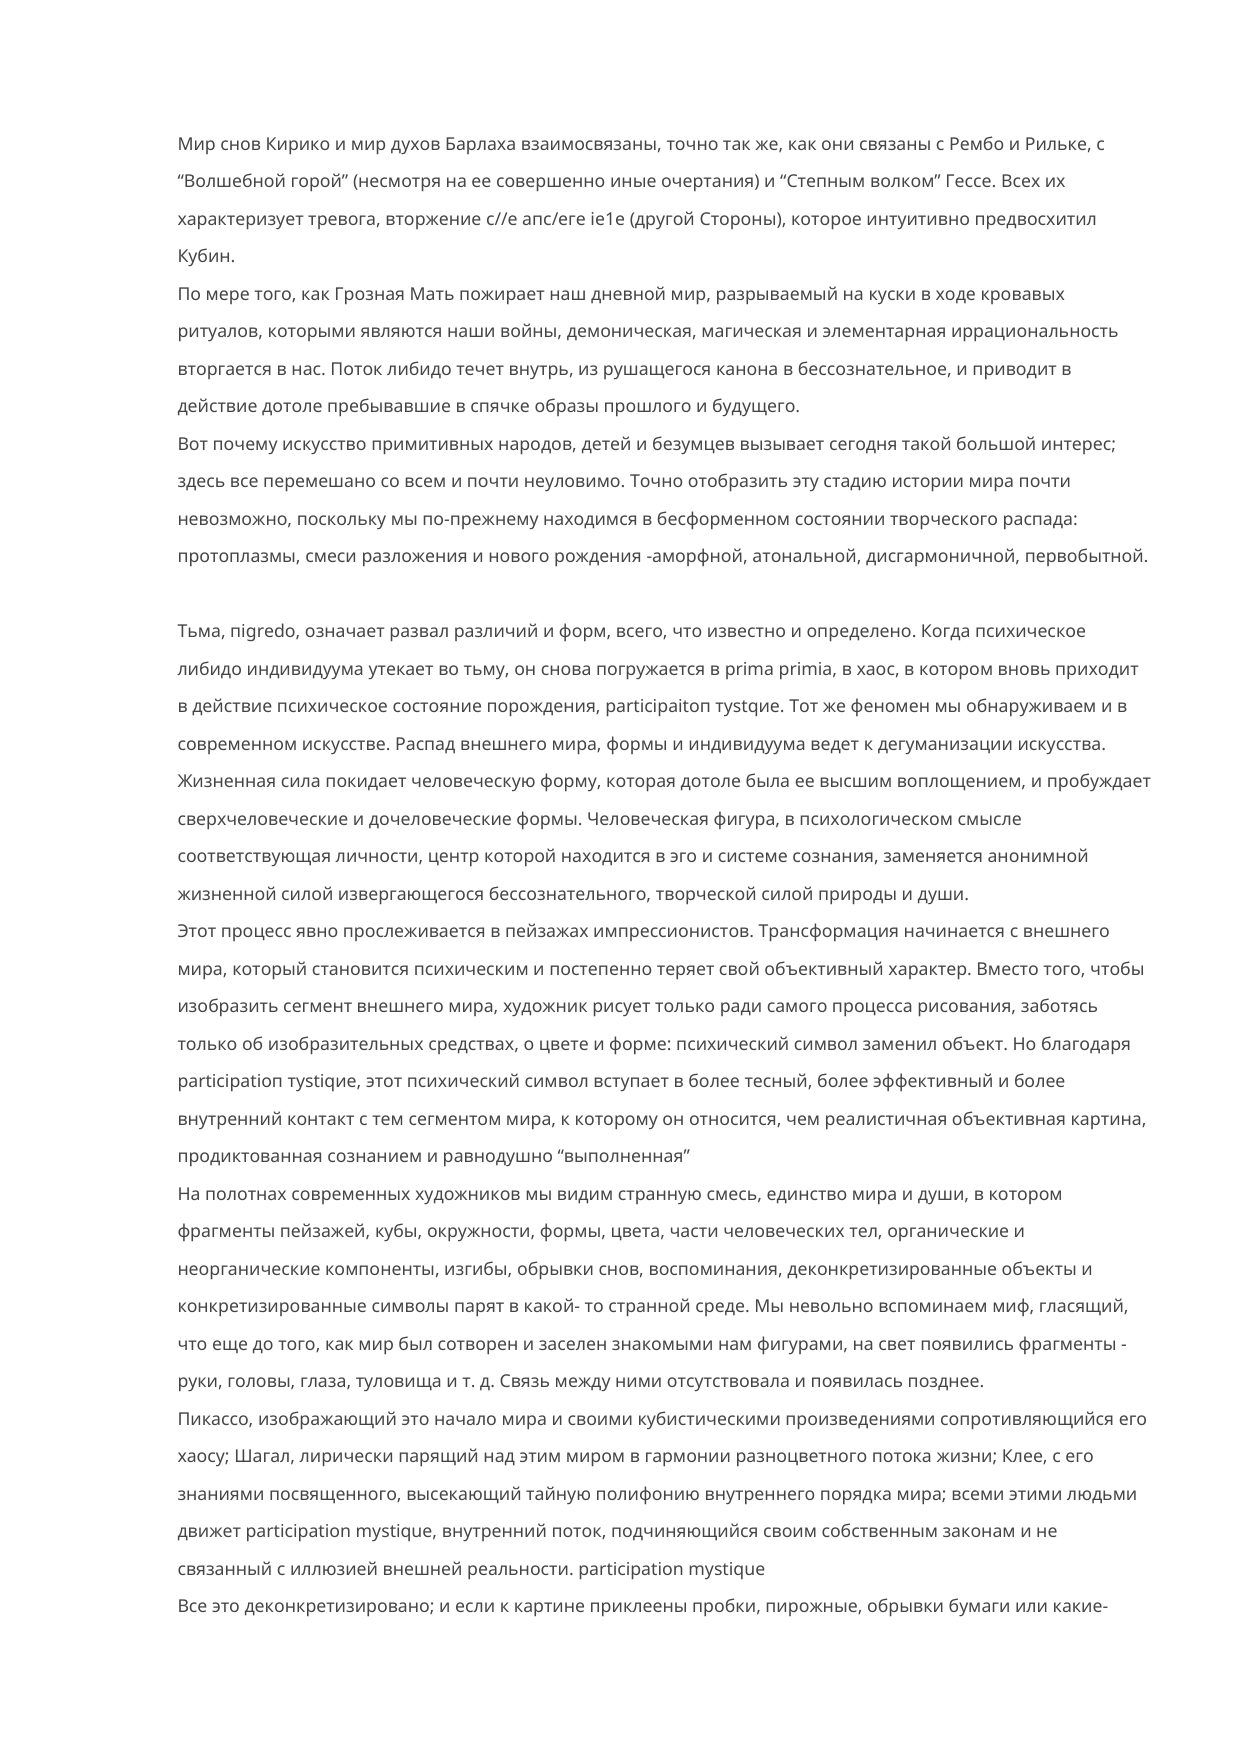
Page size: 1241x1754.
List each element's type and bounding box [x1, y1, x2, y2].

text [177, 118, 1152, 1618]
